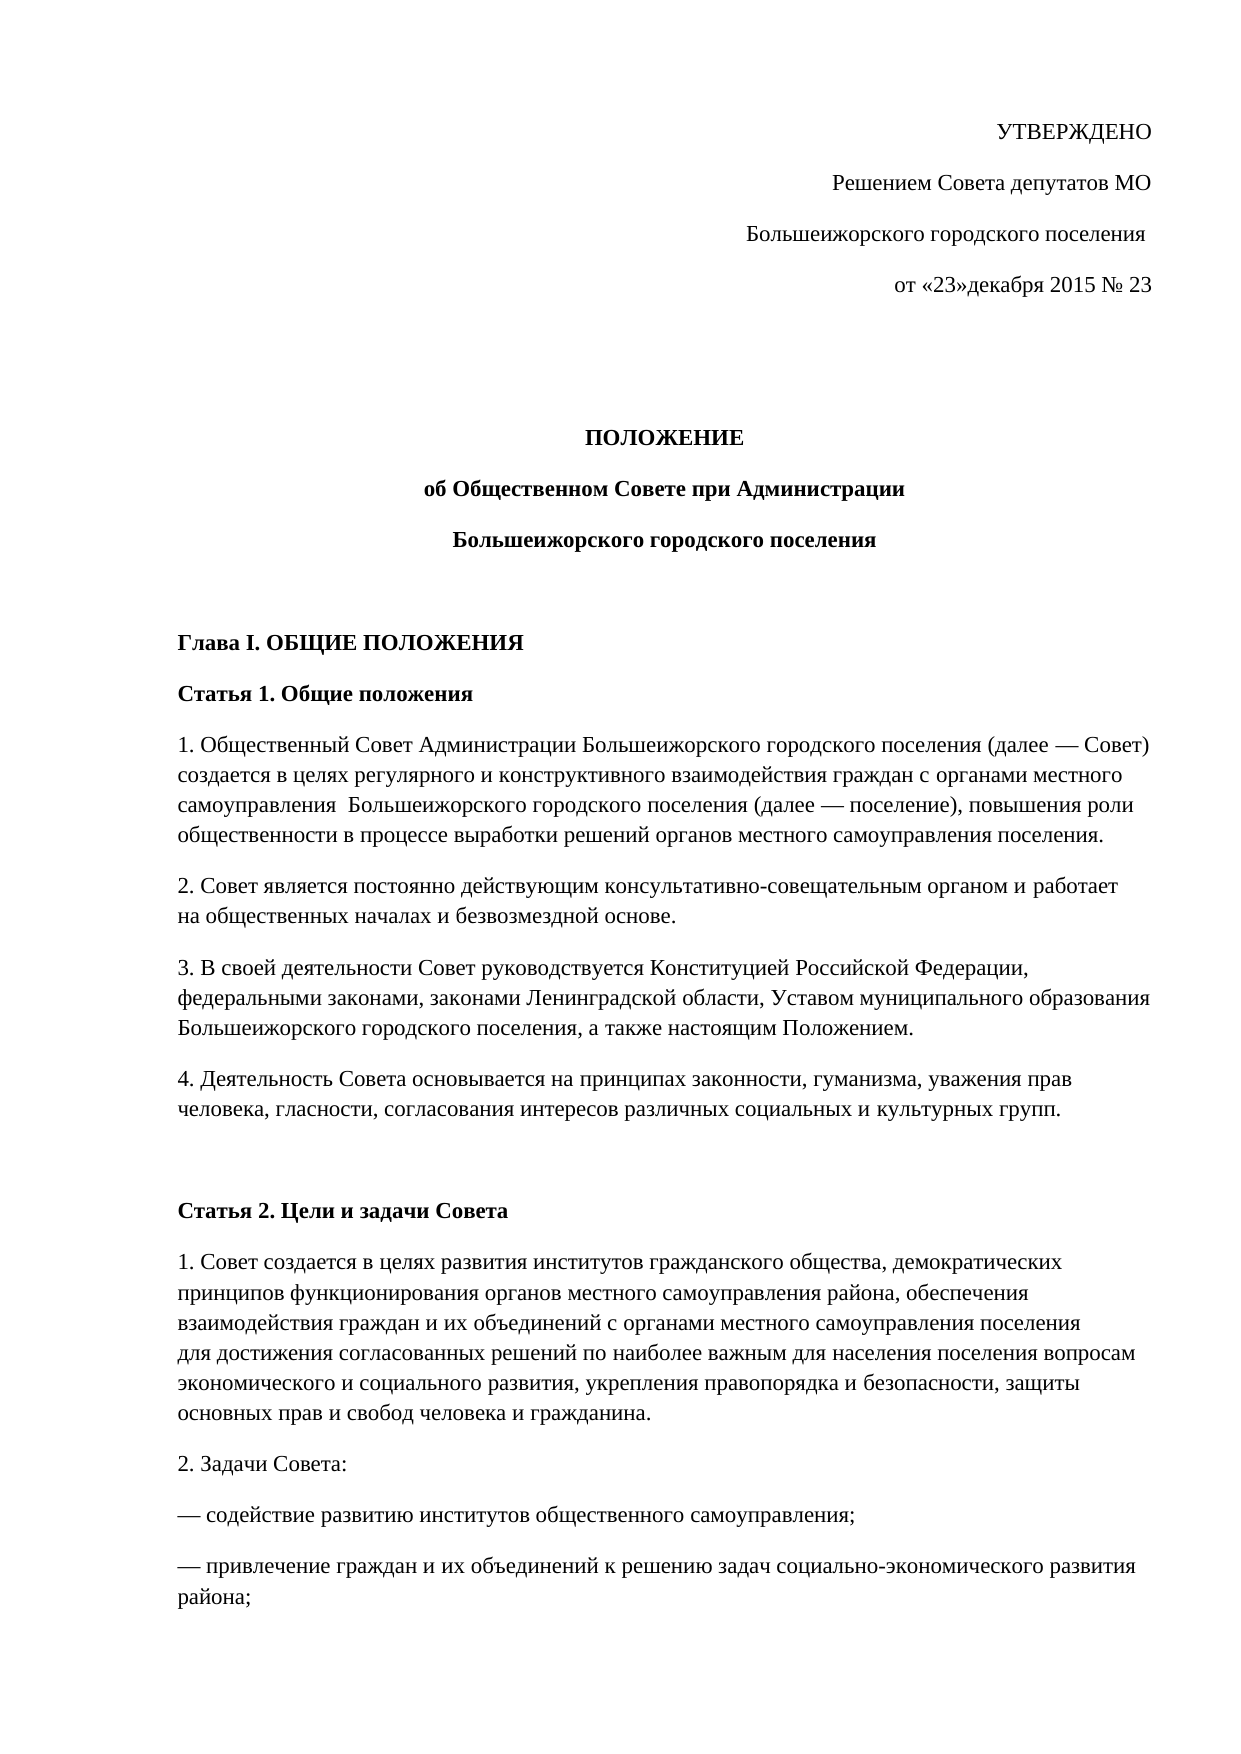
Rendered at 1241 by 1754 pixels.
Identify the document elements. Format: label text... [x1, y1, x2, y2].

text 2. Совет является постоянно действующим консультативно-совещательным органом и работает на общественных началах и безвозмездной основе. [177, 872, 1152, 929]
text — привлечение граждан и их объединений к решению задач социально-экономического развития района; [177, 1552, 1152, 1609]
text 2. Задачи Совета: [177, 1450, 1152, 1477]
text 3. В своей деятельности Совет руководствуется Конституцией Российской Федерации, федеральными законами, законами Ленинградской области, Уставом муниципального образования Большеижорского городского поселения, а также настоящим Положением. [177, 953, 1152, 1040]
text Статья 1. Общие положения [177, 679, 1152, 706]
text 1. Общественный Совет Администрации Большеижорского городского поселения (далее — Совет) создается в целях регулярного и конструктивного взаимодействия граждан с органами местного самоуправления Большеижорского городского поселения (далее — поселение), повышения роли общественности в процессе выработки решений органов местного самоуправления поселения. [177, 731, 1152, 848]
text от «23»декабря 2015 № 23 [177, 271, 1152, 298]
text об Общественном Совете при Администрации [177, 475, 1152, 502]
text — содействие развитию институтов общественного самоуправления; [177, 1501, 1152, 1528]
text ПОЛОЖЕНИЕ [177, 424, 1152, 451]
text Глава I. ОБЩИЕ ПОЛОЖЕНИЯ [177, 628, 1152, 655]
text УТВЕРЖДЕНО [177, 118, 1152, 144]
text 1. Совет создается в целях развития институтов гражданского общества, демократических принципов функционирования органов местного самоуправления района, обеспечения взаимодействия граждан и их объединений с органами местного самоуправления поселения для достижения согласованных решений по наиболее важным для населения поселения вопросам экономического и социального развития, укрепления правопорядка и безопасности, защиты основных прав и свобод человека и гражданина. [177, 1248, 1152, 1426]
text Большеижорского городского поселения [177, 220, 1152, 247]
text 4. Деятельность Совета основывается на принципах законности, гуманизма, уважения прав человека, гласности, согласования интересов различных социальных и культурных групп. [177, 1065, 1152, 1122]
text Решением Совета депутатов МО [177, 169, 1152, 196]
text Большеижорского городского поселения [177, 526, 1152, 553]
text Статья 2. Цели и задачи Совета [177, 1197, 1152, 1224]
